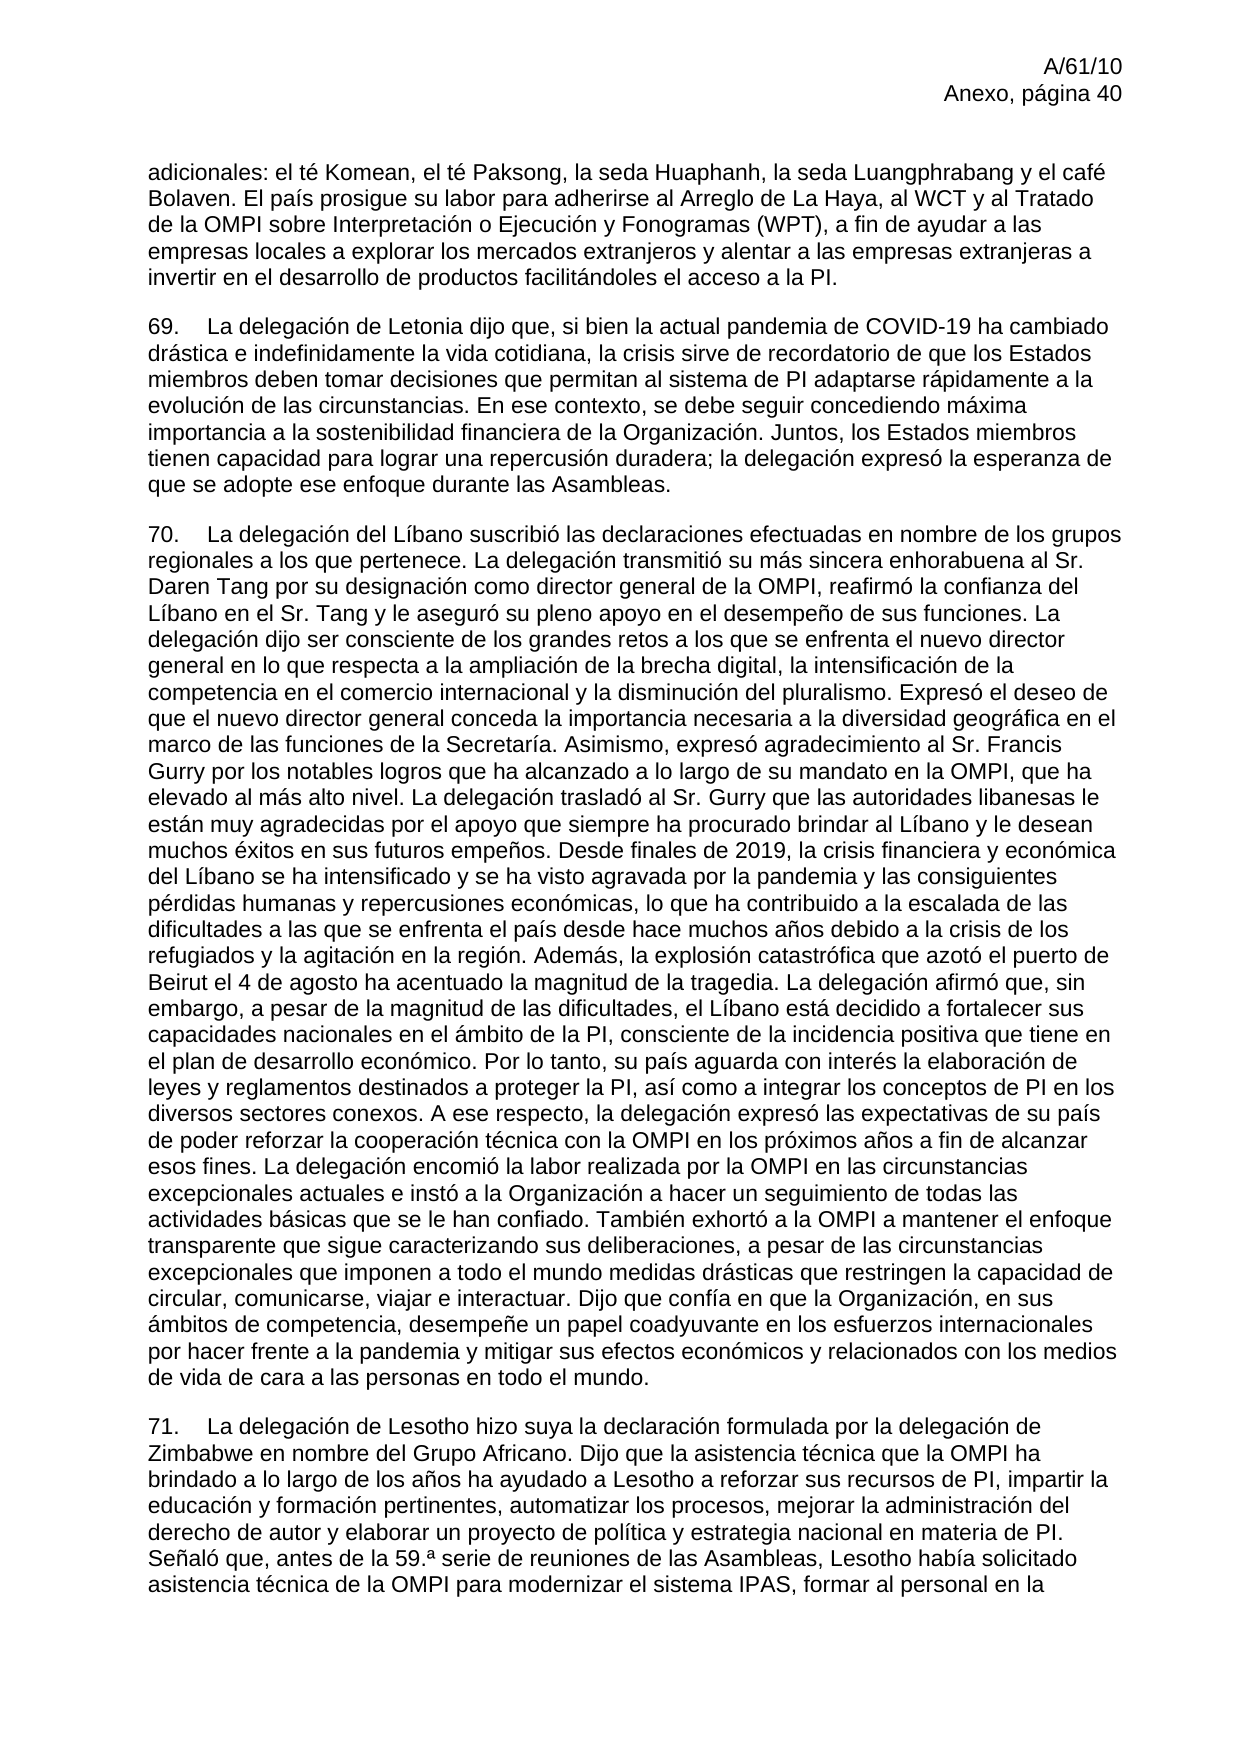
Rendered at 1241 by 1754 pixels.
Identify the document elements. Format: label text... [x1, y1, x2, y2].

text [148, 1413, 1122, 1598]
text La delegación de Letonia dijo que, si bien la actual pandemia de COVID-19 ha cambiado drástica e indefinidamente la vida cotidiana, la crisis sirve de recordatorio de que los Estados miembros deben tomar decisiones que permitan al sistema de PI adaptarse rápidamente a la evolución de las circunstancias. En ese contexto, se debe seguir concediendo máxima importancia a la sostenibilidad financiera de la Organización. Juntos, los Estados miembros tienen capacidad para lograr una repercusión duradera; la delegación expresó la esperanza de que se adopte ese enfoque durante las Asambleas. [148, 313, 1122, 498]
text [148, 158, 1122, 290]
text La delegación del Líbano suscribió las declaraciones efectuadas en nombre de los grupos regionales a los que pertenece. La delegación transmitió su más sincera enhorabuena al Sr. Daren Tang por su designación como director general de la OMPI, reafirmó la confianza del Líbano en el Sr. Tang y le aseguró su pleno apoyo en el desempeño de sus funciones. La delegación dijo ser consciente de los grandes retos a los que se enfrenta el nuevo director general en lo que respecta a la ampliación de la brecha digital, la intensificación de la competencia en el comercio internacional y la disminución del pluralismo. Expresó el deseo de que el nuevo director general conceda la importancia necesaria a la diversidad geográfica en el marco de las funciones de la Secretaría. Asimismo, expresó agradecimiento al Sr. Francis Gurry por los notables logros que ha alcanzado a lo largo de su mandato en la OMPI, que ha elevado al más alto nivel. La delegación trasladó al Sr. Gurry que las autoridades libanesas le están muy agradecidas por el apoyo que siempre ha procurado brindar al Líbano y le desean muchos éxitos en sus futuros empeños. Desde finales de 2019, la crisis financiera y económica del Líbano se ha intensificado y se ha visto agravada por la pandemia y las consiguientes pérdidas humanas y repercusiones económicas, lo que ha contribuido a la escalada de las dificultades a las que se enfrenta el país desde hace muchos años debido a la crisis de los refugiados y la agitación en la región. Además, la explosión catastrófica que azotó el puerto de Beirut el 4 de agosto ha acentuado la magnitud de la tragedia. La delegación afirmó que, sin embargo, a pesar de la magnitud de las dificultades, el Líbano está decidido a fortalecer sus capacidades nacionales en el ámbito de la PI, consciente de la incidencia positiva que tiene en el plan de desarrollo económico. Por lo tanto, su país aguarda con interés la elaboración de leyes y reglamentos destinados a proteger la PI, así como a integrar los conceptos de PI en los diversos sectores conexos. A ese respecto, la delegación expresó las expectativas de su país de poder reforzar la cooperación técnica con la OMPI en los próximos años a fin de alcanzar esos fines. La delegación encomió la labor realizada por la OMPI en las circunstancias excepcionales actuales e instó a la Organización a hacer un seguimiento de todas las actividades básicas que se le han confiado. También exhortó a la OMPI a mantener el enfoque transparente que sigue caracterizando sus deliberaciones, a pesar de las circunstancias excepcionales que imponen a todo el mundo medidas drásticas que restringen la capacidad de circular, comunicarse, viajar e interactuar. Dijo que confía en que la Organización, en sus ámbitos de competencia, desempeñe un papel coadyuvante en los esfuerzos internacionales por hacer frente a la pandemia y mitigar sus efectos económicos y relacionados con los medios de vida de cara a las personas en todo el mundo. [148, 521, 1122, 1390]
